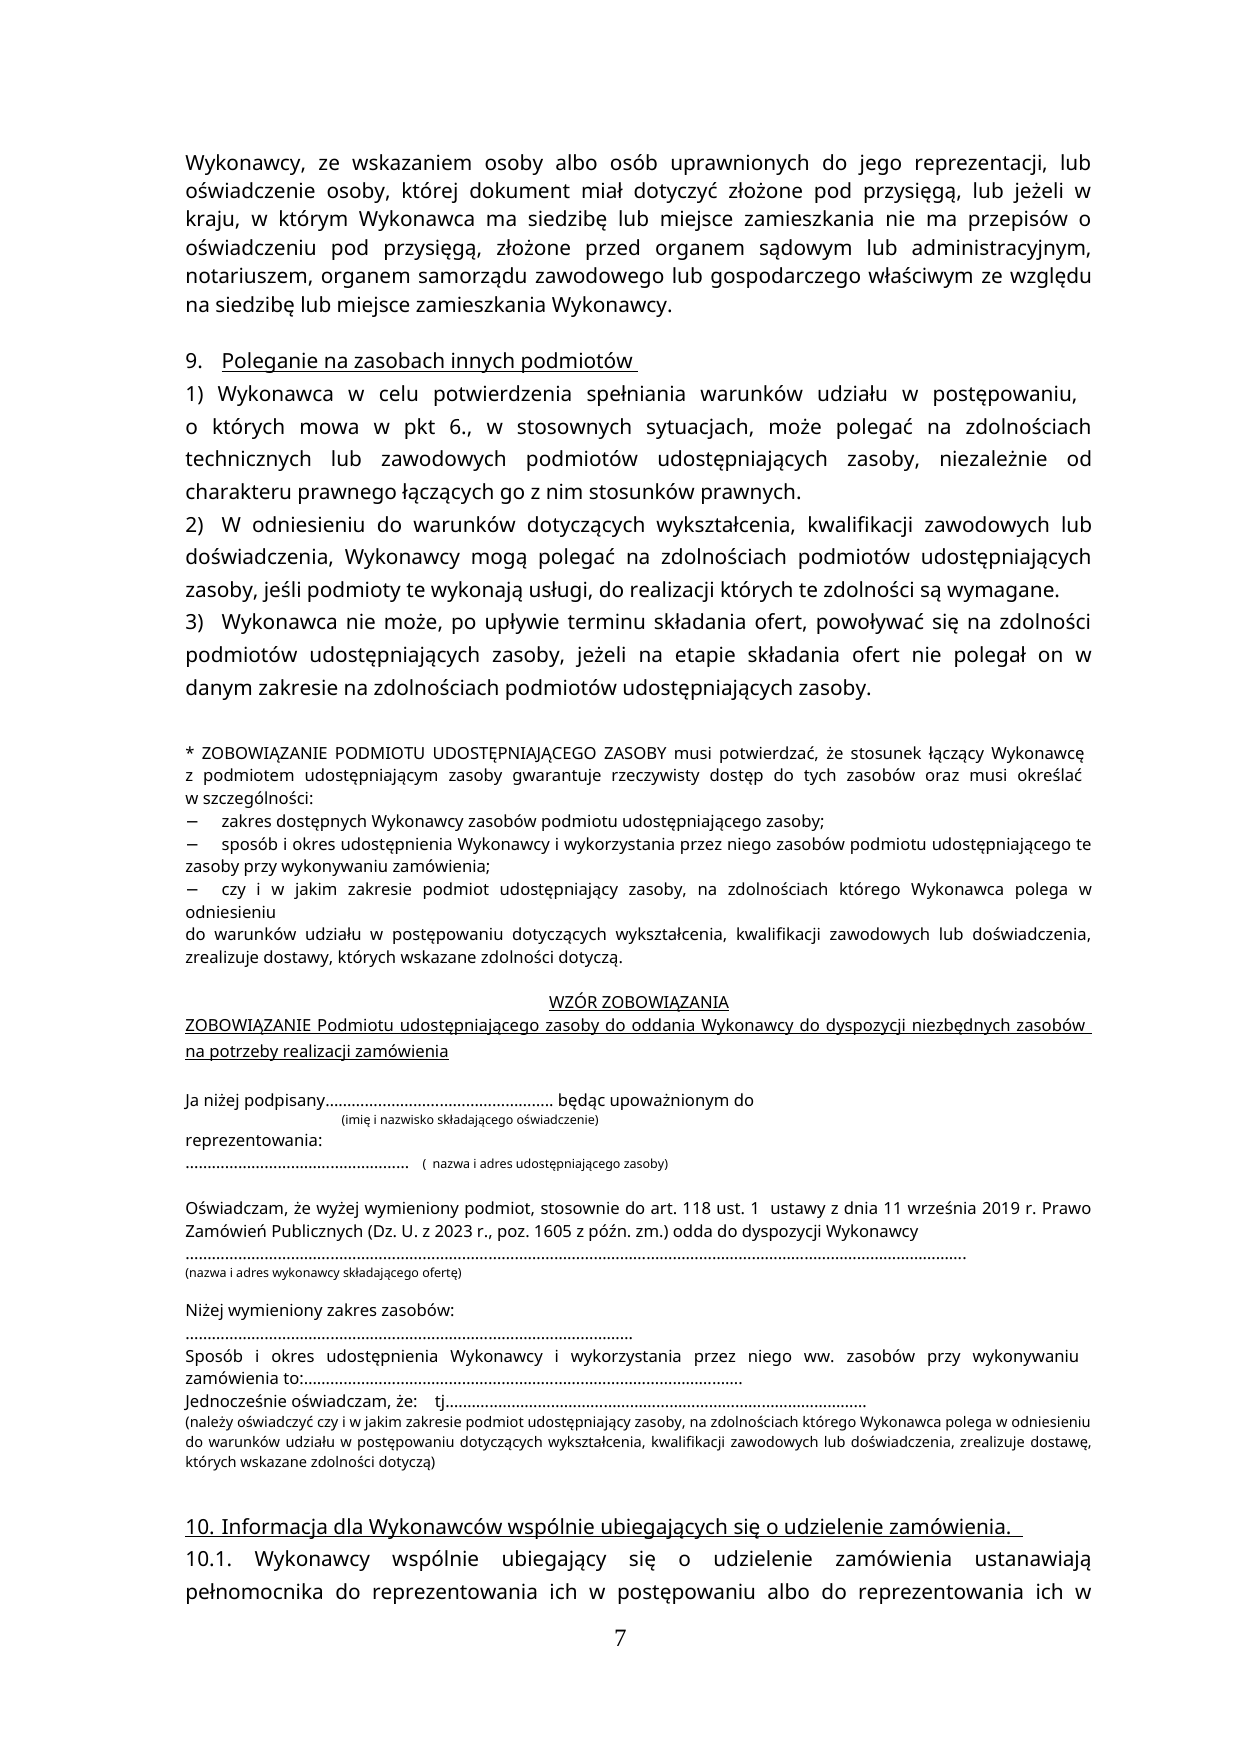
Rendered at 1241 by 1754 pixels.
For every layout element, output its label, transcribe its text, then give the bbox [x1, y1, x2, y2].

text Sposób i okres udostępnienia Wykonawcy i wykorzystania przez niego ww. zasobów przy wykonywaniu zamówienia to:………………………………………………………………………………………. [185, 1344, 1093, 1389]
text 1) Wykonawca w celu potwierdzenia spełniania warunków udziału w postępowaniu, o których mowa w pkt 6., w stosownych sytuacjach, może polegać na zdolnościach technicznych lub zawodowych podmiotów udostępniających zasoby, niezależnie od charakteru prawnego łączących go z nim stosunków prawnych. [185, 379, 1093, 506]
text 3) Wykonawca nie może, po upływie terminu składania ofert, powoływać się na zdolności podmiotów udostępniających zasoby, jeżeli na etapie składania ofert nie polegał on w danym zakresie na zdolnościach podmiotów udostępniających zasoby. [185, 607, 1093, 701]
text ……………………………………………………………………………………………………………………………………………………………. [185, 1242, 1093, 1264]
text Jednocześnie oświadczam, że: tj.………..………………………………………………………………………… [185, 1389, 1093, 1412]
text (imię i nazwisko składającego oświadczenie) [185, 1111, 1093, 1128]
text ………………………………………………………………………………………… [185, 1321, 1093, 1344]
text 10. Informacja dla Wykonawców wspólnie ubiegających się o udzielenie zamówienia. [185, 1512, 1093, 1540]
text − czy i w jakim zakresie podmiot udostępniający zasoby, na zdolnościach którego Wykonawca polega w odniesieniu do warunków udziału w postępowaniu dotyczących wykształcenia, kwalifikacji zawodowych lub doświadczenia, zrealizuje dostawy, których wskazane zdolności dotyczą. [185, 877, 1093, 968]
text 2) W odniesieniu do warunków dotyczących wykształcenia, kwalifikacji zawodowych lub doświadczenia, Wykonawcy mogą polegać na zdolnościach podmiotów udostępniających zasoby, jeśli podmioty te wykonają usługi, do realizacji których te zdolności są wymagane. [185, 510, 1093, 603]
text (należy oświadczyć czy i w jakim zakresie podmiot udostępniający zasoby, na zdolnościach którego Wykonawca polega w odniesieniu do warunków udziału w postępowaniu dotyczących wykształcenia, kwalifikacji zawodowych lub doświadczenia, zrealizuje dostawę, których wskazane zdolności dotyczą) [185, 1412, 1093, 1472]
text * ZOBOWIĄZANIE PODMIOTU UDOSTĘPNIAJĄCEGO ZASOBY musi potwierdzać, że stosunek łączący Wykonawcę z podmiotem udostępniającym zasoby gwarantuje rzeczywisty dostęp do tych zasobów oraz musi określać w szczególności: [185, 741, 1093, 809]
text 9. Poleganie na zasobach innych podmiotów [185, 347, 1093, 375]
text ZOBOWIĄZANIE Podmiotu udostępniającego zasoby do oddania Wykonawcy do dyspozycji niezbędnych zasobów na potrzeby realizacji zamówienia [185, 1014, 1093, 1062]
text − sposób i okres udostępnienia Wykonawcy i wykorzystania przez niego zasobów podmiotu udostępniającego te zasoby przy wykonywaniu zamówienia; [185, 832, 1093, 877]
text reprezentowania: [185, 1128, 1093, 1151]
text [185, 1544, 1093, 1605]
text Niżej wymieniony zakres zasobów: [185, 1299, 1093, 1321]
text (nazwa i adres wykonawcy składającego ofertę) [185, 1264, 1093, 1282]
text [185, 148, 1093, 318]
text Oświadczam, że wyżej wymieniony podmiot, stosownie do art. 118 ust. 1 ustawy z dnia 11 września 2019 r. Prawo Zamówień Publicznych (Dz. U. z 2023 r., poz. 1605 z późn. zm.) odda do dyspozycji Wykonawcy [185, 1196, 1093, 1242]
text Ja niżej podpisany…………..……………………………….. będąc upoważnionym do [185, 1088, 1093, 1111]
text − zakres dostępnych Wykonawcy zasobów podmiotu udostępniającego zasoby; [185, 809, 1093, 832]
text WZÓR ZOBOWIĄZANIA [185, 991, 1093, 1014]
text …………………………………………… ( nazwa i adres udostępniającego zasoby) [185, 1151, 1093, 1174]
